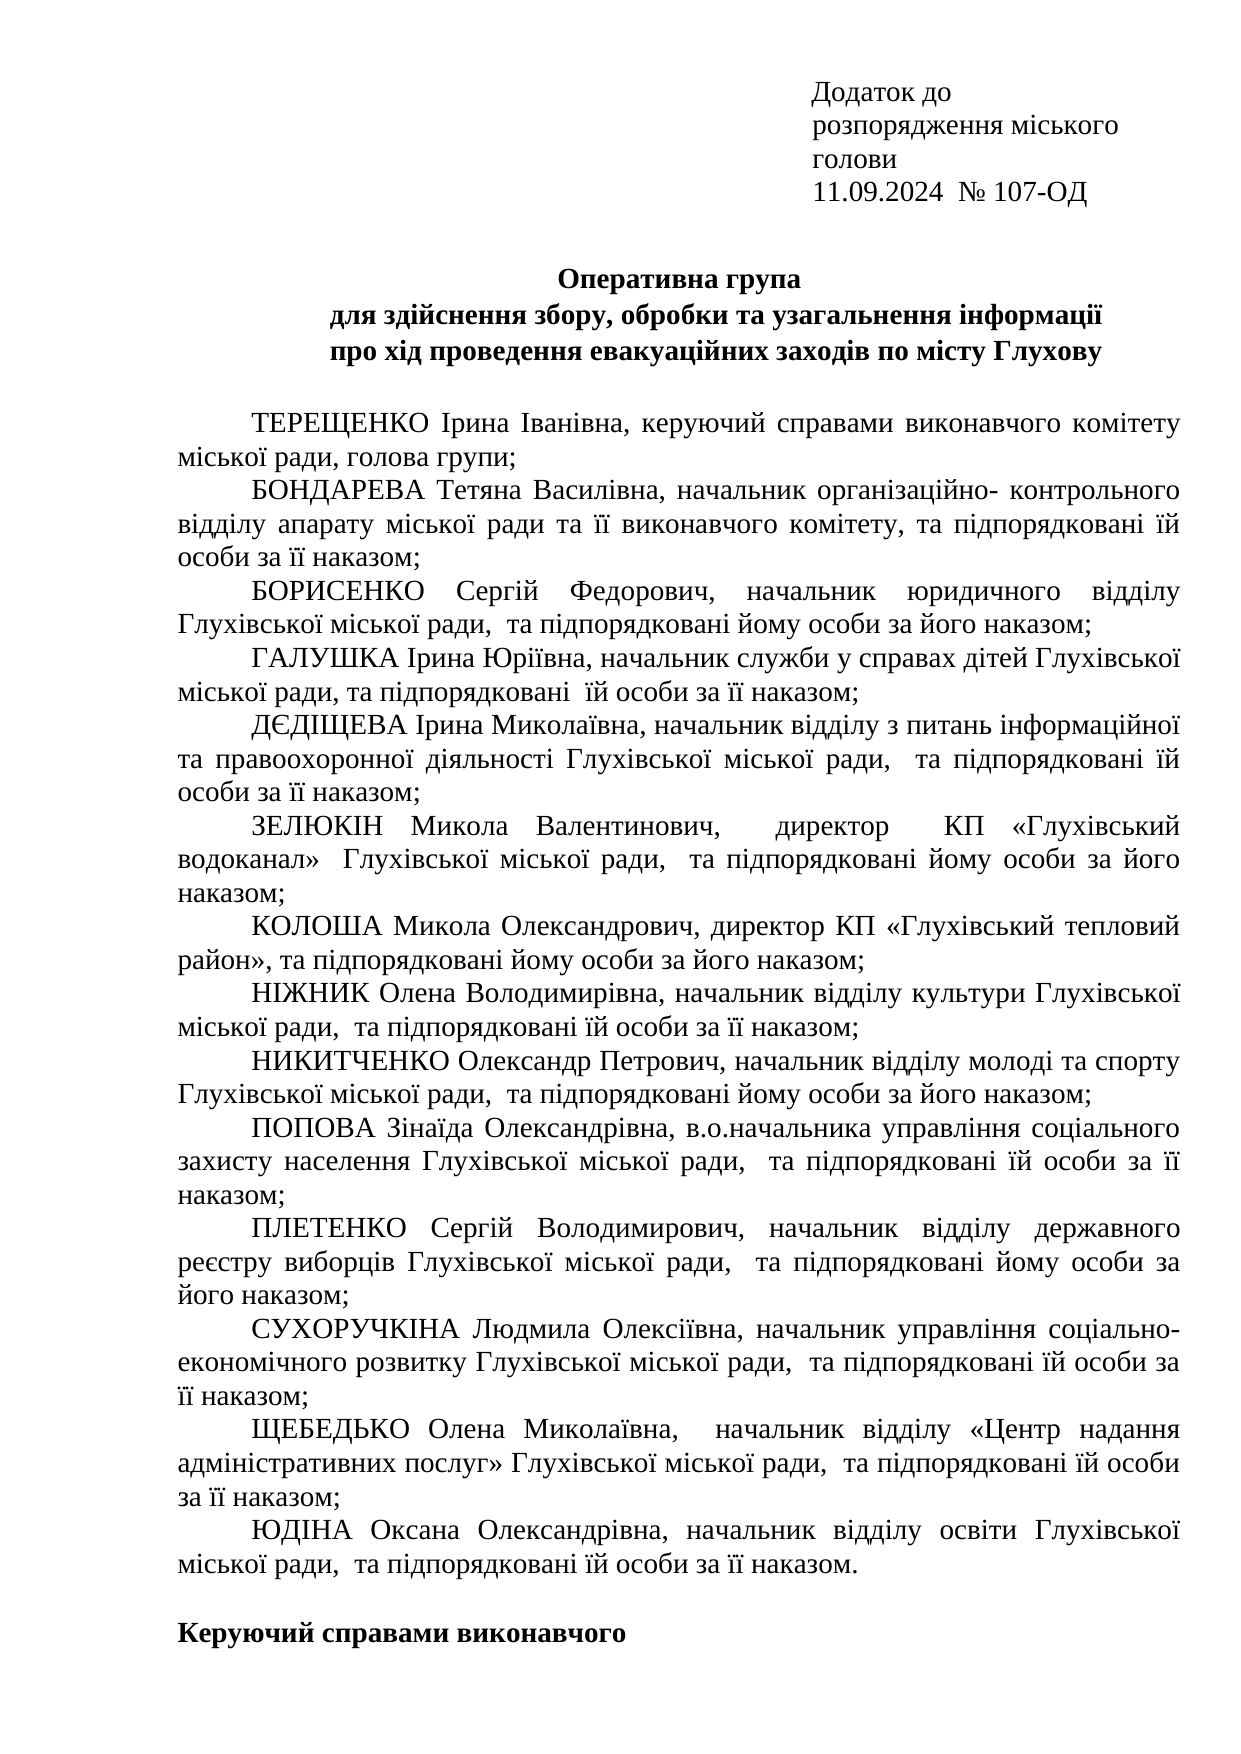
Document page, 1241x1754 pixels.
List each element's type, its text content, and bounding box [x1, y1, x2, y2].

text КОЛОША Микола Олександрович, директор КП «Глухівський тепловий район», та підпорядковані йому особи за його наказом; [177, 908, 1181, 976]
text НІЖНИК Олена Володимирівна, начальник відділу культури Глухівської міської ради, та підпорядковані їй особи за її наказом; [177, 976, 1181, 1043]
text Керуючий справами виконавчого [177, 1616, 1181, 1649]
text ДЄДІЩЕВА Ірина Миколаївна, начальник відділу з питань інформаційної та правоохоронної діяльності Глухівської міської ради, та підпорядковані їй особи за її наказом; [177, 707, 1181, 808]
text ЗЕЛЮКІН Микола Валентинович, директор КП «Глухівський водоканал» Глухівської міської ради, та підпорядковані йому особи за його наказом; [177, 808, 1181, 908]
text ПЛЕТЕНКО Сергій Володимирович, начальник відділу державного реєстру виборців Глухівської міської ради, та підпорядковані йому особи за його наказом; [177, 1210, 1181, 1311]
text Юдіна Оксана Олександрівна, начальник відділу освіти Глухівської міської ради, та підпорядковані їй особи за її наказом. [177, 1512, 1181, 1579]
text Додаток до [738, 74, 1181, 107]
text розпорядження міського голови [812, 107, 1181, 174]
text ПОПОВА Зінаїда Олександрівна, в.о.начальника управління соціального захисту населення Глухівської міської ради, та підпорядковані їй особи за її наказом; [177, 1110, 1181, 1210]
text БОРИСЕНКО Сергій Федорович, начальник юридичного відділу Глухівської міської ради, та підпорядковані йому особи за його наказом; [177, 573, 1181, 640]
text Оперативна група [177, 261, 1181, 294]
text СУХОРУЧКІНА Людмила Олексіївна, начальник управління соціально-економічного розвитку Глухівської міської ради, та підпорядковані їй особи за її наказом; [177, 1311, 1181, 1412]
text БОНДАРЕВА Тетяна Василівна, начальник організаційно- контрольного відділу апарату міської ради та її виконавчого комітету, та підпорядковані їй особи за її наказом; [177, 472, 1181, 573]
text 11.09.2024 № 107-ОД [812, 174, 1181, 208]
text для здійснення збору, обробки та узагальнення інформації [177, 297, 1181, 331]
text ЩЕБЕДЬКО Олена Миколаївна, начальник відділу «Центр надання адміністративних послуг» Глухівської міської ради, та підпорядковані їй особи за її наказом; [177, 1412, 1181, 1512]
text Терещенко Ірина Іванівна, керуючий справами виконавчого комітету міської ради, голова групи; [177, 405, 1181, 472]
text про хід проведення евакуаційних заходів по місту Глухову [177, 333, 1181, 367]
text ГАЛУШКА Ірина Юріївна, начальник служби у справах дітей Глухівської міської ради, та підпорядковані їй особи за її наказом; [177, 640, 1181, 707]
text НИКИТЧЕНКО Олександр Петрович, начальник відділу молоді та спорту Глухівської міської ради, та підпорядковані йому особи за його наказом; [177, 1043, 1181, 1110]
